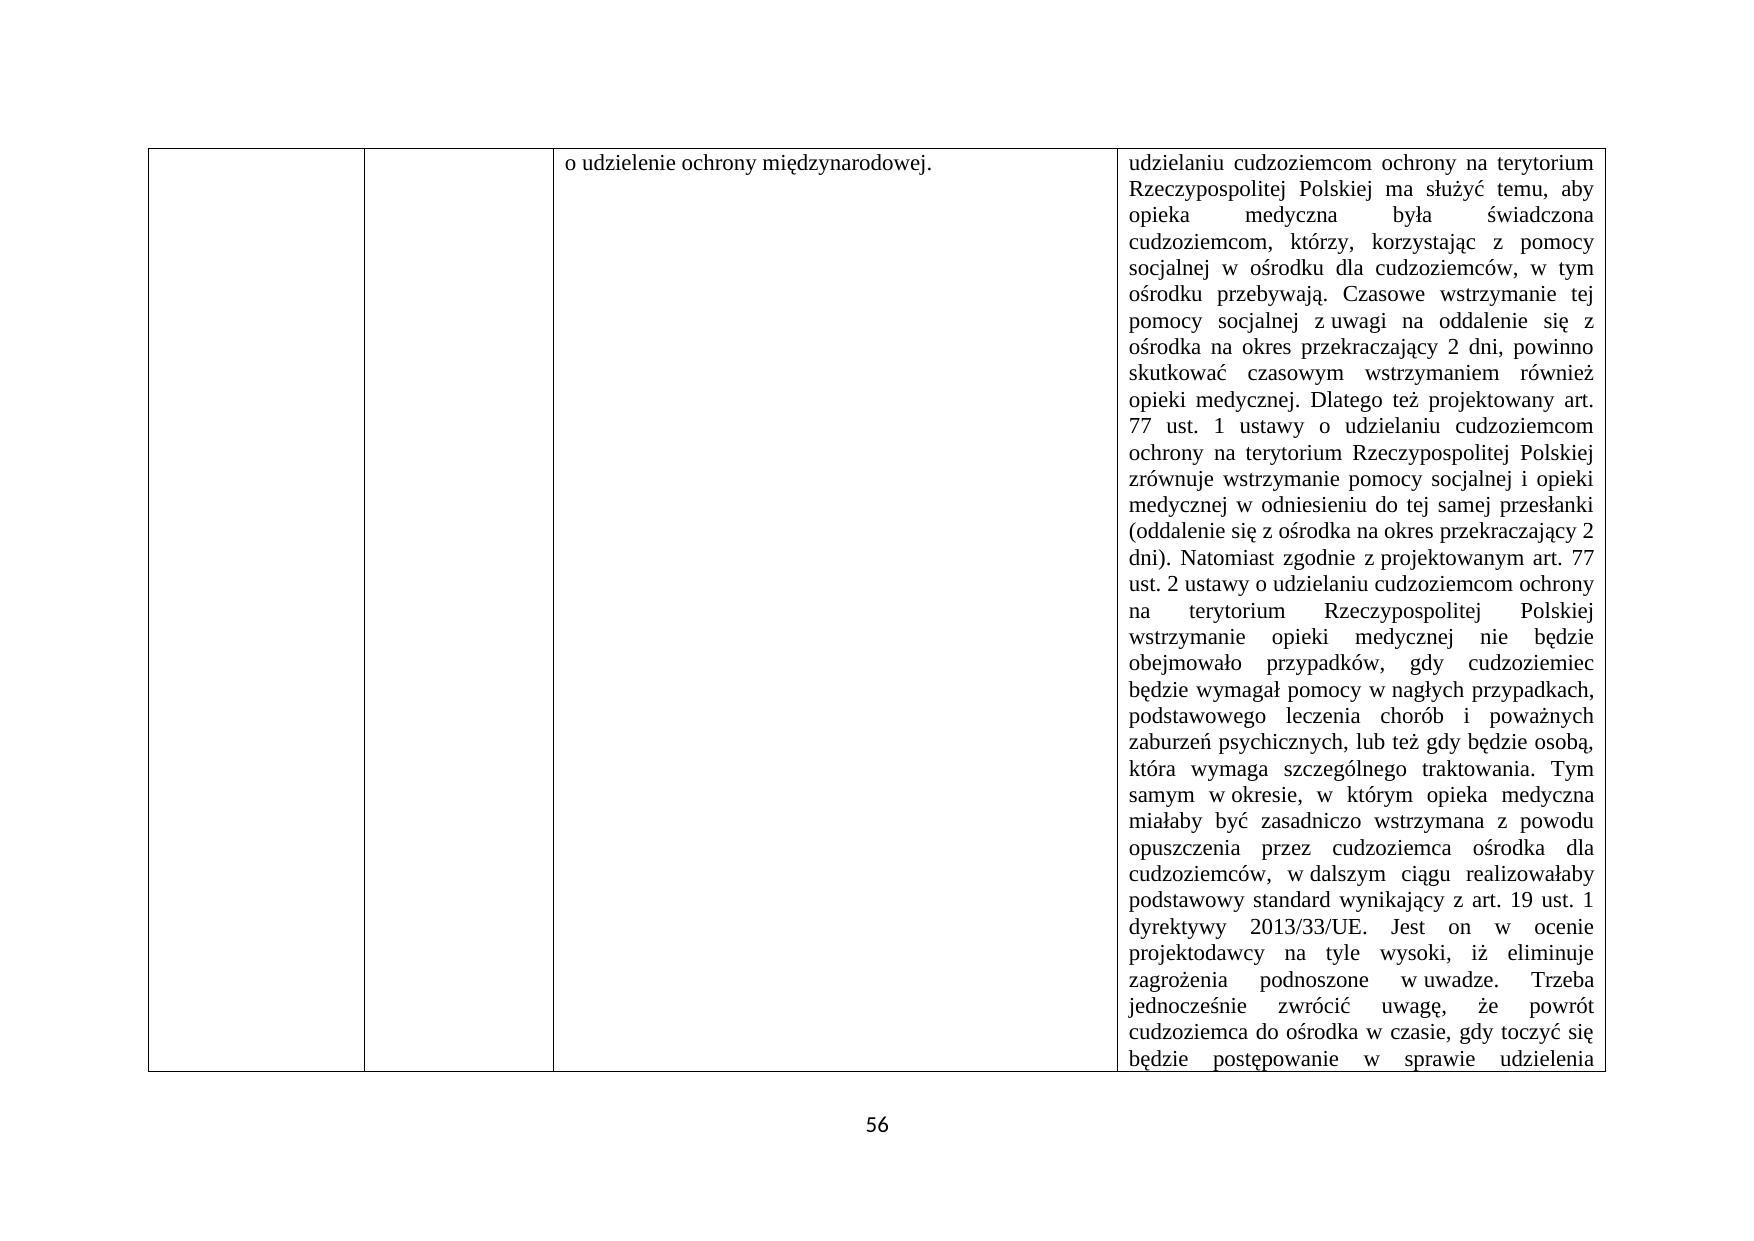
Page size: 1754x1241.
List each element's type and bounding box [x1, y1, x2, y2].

table_cell [554, 149, 1117, 1071]
table_cell [365, 149, 553, 1071]
table_cell [1118, 149, 1605, 1071]
table_cell [149, 149, 364, 1071]
